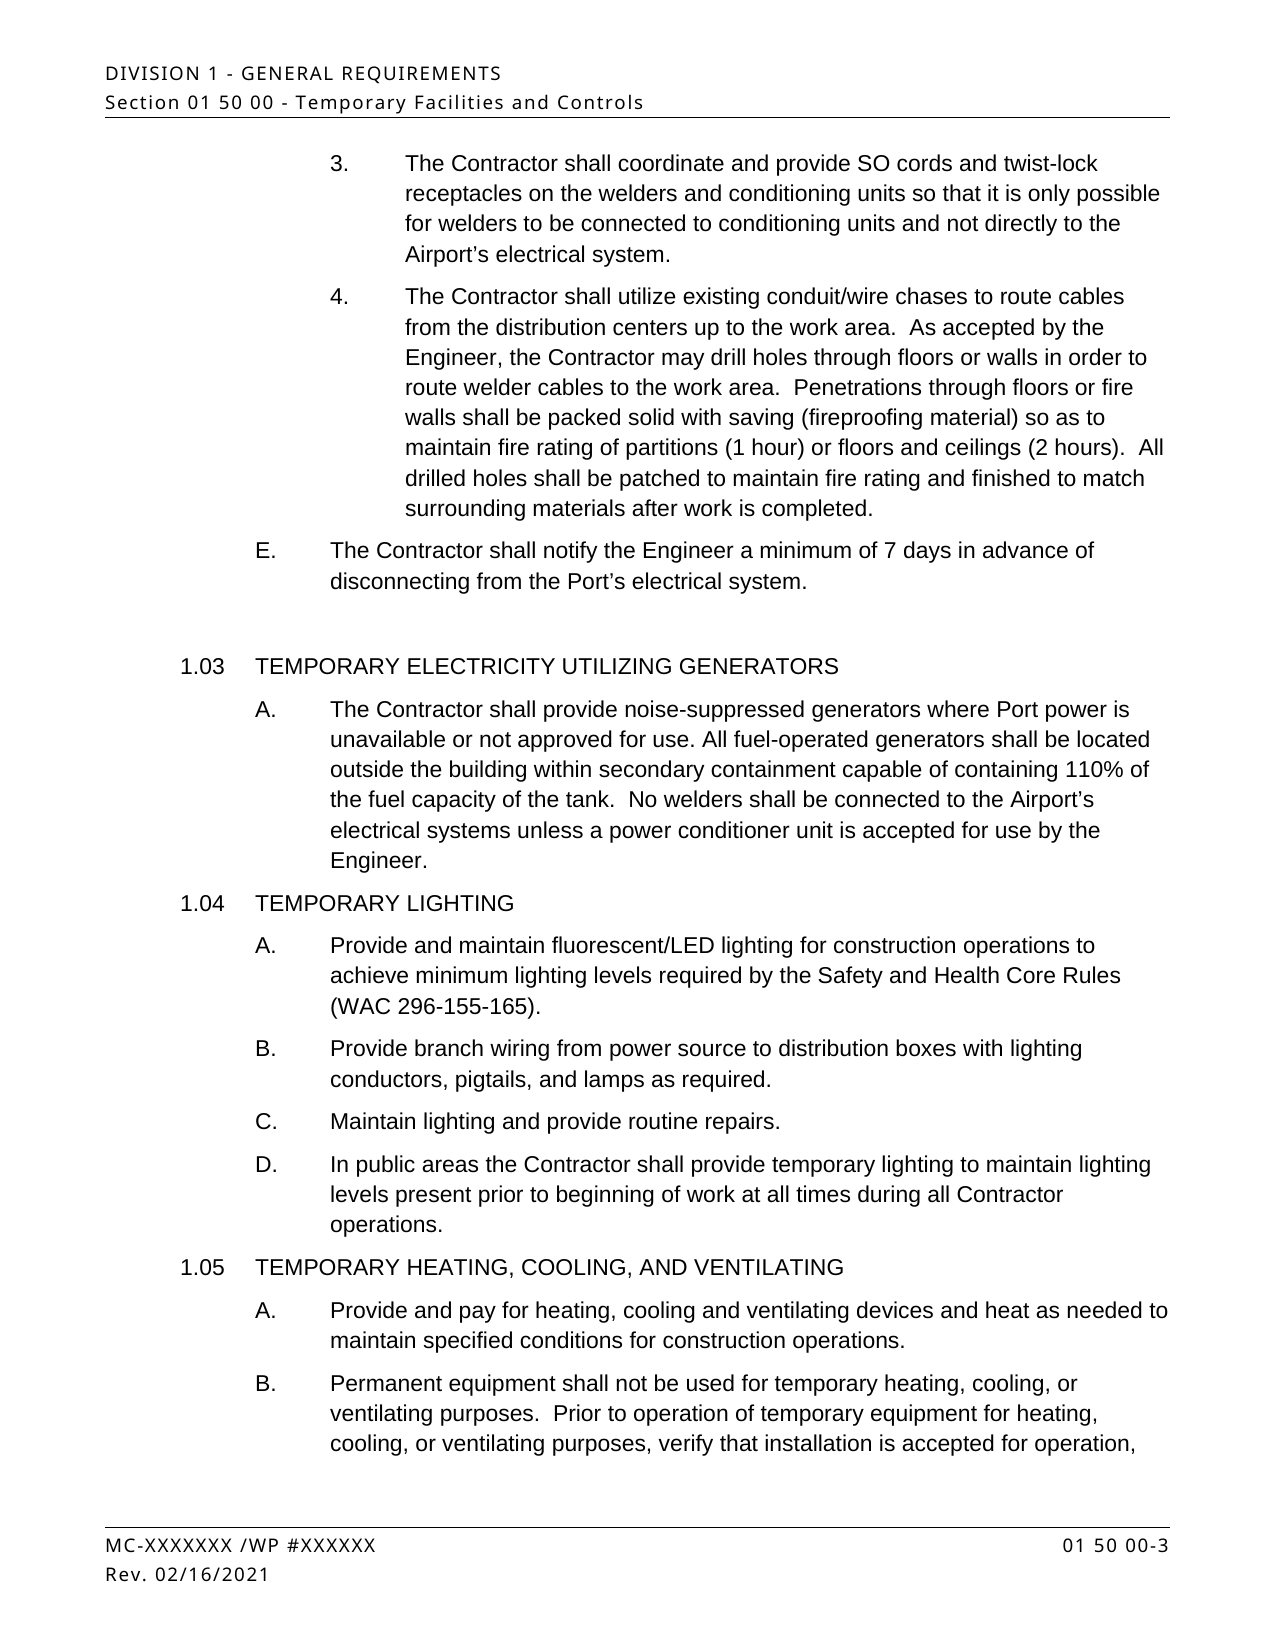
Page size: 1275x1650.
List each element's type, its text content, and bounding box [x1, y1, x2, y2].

list In public areas the Contractor shall provide temporary lighting to maintain lighting levels present prior to beginning of work at all times during all Contractor operations. [255, 1151, 1170, 1238]
list Provide branch wiring from power source to distribution boxes with lighting conductors, pigtails, and lamps as required. [255, 1035, 1170, 1092]
list Provide and pay for heating, cooling and ventilating devices and heat as needed to maintain specified conditions for construction operations. [255, 1297, 1170, 1353]
list The Contractor shall notify the Engineer a minimum of 7 days in advance of disconnecting from the Port’s electrical system. [255, 537, 1170, 594]
list TEMPORARY HEATING, COOLING, AND VENTILATING [180, 1254, 1170, 1281]
list Maintain lighting and provide routine repairs. [255, 1108, 1170, 1135]
list The Contractor shall utilize existing conduit/wire chases to route cables from the distribution centers up to the work area. As accepted by the Engineer, the Contractor may drill holes through floors or walls in order to route welder cables to the work area. Penetrations through floors or fire walls shall be packed solid with saving (fireproofing material) so as to maintain fire rating of partitions (1 hour) or floors and ceilings (2 hours). All drilled holes shall be patched to maintain fire rating and finished to match surrounding materials after work is completed. [330, 283, 1170, 521]
list Provide and maintain fluorescent/LED lighting for construction operations to achieve minimum lighting levels required by the Safety and Health Core Rules (WAC 296-155-165). [255, 932, 1170, 1019]
list TEMPORARY ELECTRICITY UTILIZING GENERATORS [180, 653, 1170, 679]
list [255, 1370, 1170, 1457]
list TEMPORARY LIGHTING [180, 889, 1170, 916]
list The Contractor shall coordinate and provide SO cords and twist-lock receptacles on the welders and conditioning units so that it is only possible for welders to be connected to conditioning units and not directly to the Airport’s electrical system. [330, 150, 1170, 267]
list The Contractor shall provide noise-suppressed generators where Port power is unavailable or not approved for use. All fuel-operated generators shall be located outside the building within secondary containment capable of containing 110% of the fuel capacity of the tank. No welders shall be connected to the Airport’s electrical systems unless a power conditioner unit is accepted for use by the Engineer. [255, 696, 1170, 873]
